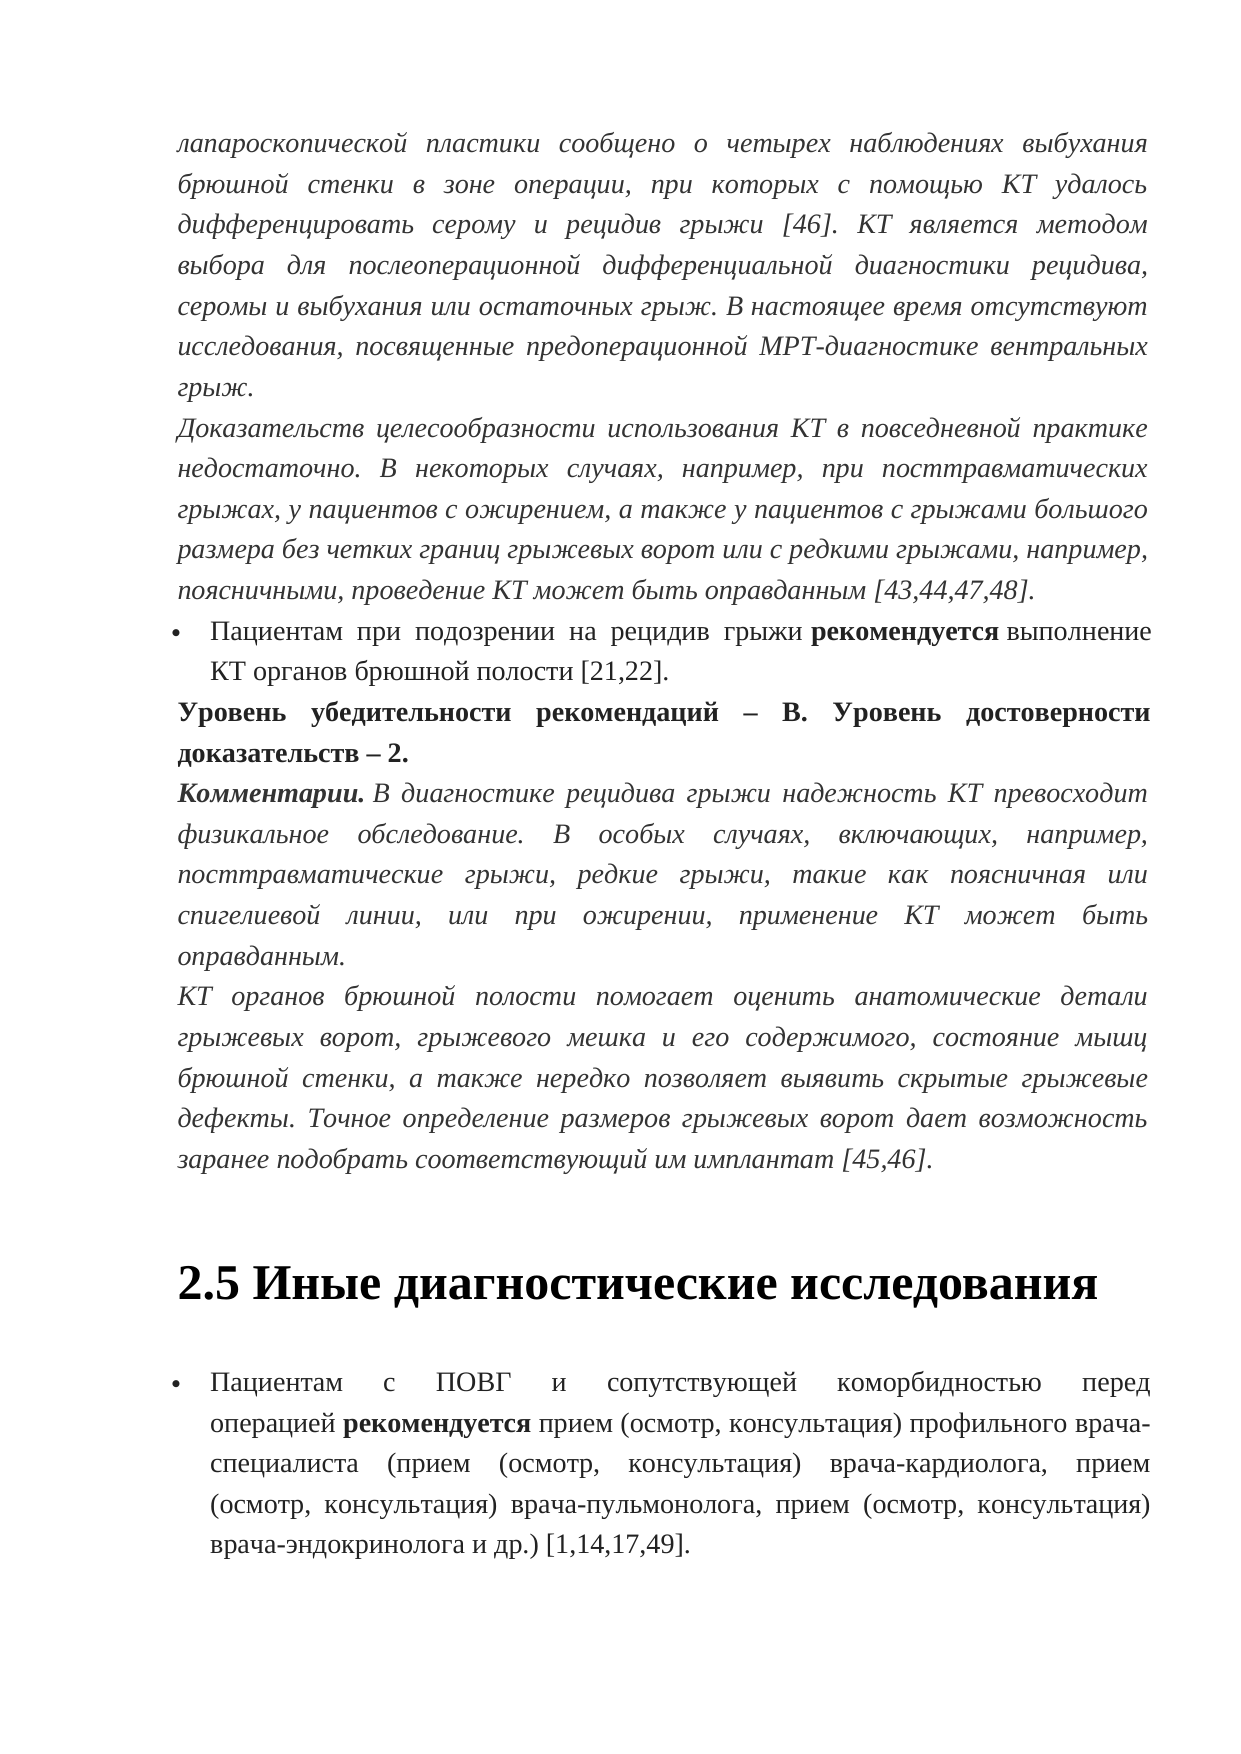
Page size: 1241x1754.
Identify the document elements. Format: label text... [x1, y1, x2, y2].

list Пациентам с ПОВГ и сопутствующей коморбидностью перед операцией рекомендуется прием (осмотр, консультация) профильного врача-специалиста (прием (осмотр, консультация) врача-кардиолога, прием (осмотр, консультация) врача-пульмонолога, прием (осмотр, консультация) врача-эндокринолога и др.) [1,14,17,49]. [172, 1357, 1152, 1560]
list Пациентам при подозрении на рецидив грыжи рекомендуется выполнение КТ органов брюшной полости [21,22]. [172, 606, 1152, 687]
text 2.5 Иные диагностические исследования [177, 1252, 1152, 1310]
text Доказательств целесообразности использования КТ в повседневной практике недостаточно. В некоторых случаях, например, при посттравматических грыжах, у пациентов с ожирением, а также у пациентов с грыжами большого размера без четких границ грыжевых ворот или с редкими грыжами, например, поясничными, проведение КТ может быть оправданным [43,44,47,48]. [177, 402, 1152, 606]
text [177, 118, 1152, 402]
text КТ органов брюшной полости помогает оценить анатомические детали грыжевых ворот, грыжевого мешка и его содержимого, состояние мышц брюшной стенки, а также нередко позволяет выявить скрытые грыжевые дефекты. Точное определение размеров грыжевых ворот дает возможность заранее подобрать соответствующий им имплантат [45,46]. [177, 971, 1152, 1174]
text Уровень убедительности рекомендаций – B. Уровень достоверности доказательств – 2. [177, 687, 1152, 768]
text Комментарии. В диагностике рецидива грыжи надежность КТ превосходит физикальное обследование. В особых случаях, включающих, например, посттравматические грыжи, редкие грыжи, такие как поясничная или спигелиевой линии, или при ожирении, применение КТ может быть оправданным. [177, 768, 1152, 971]
